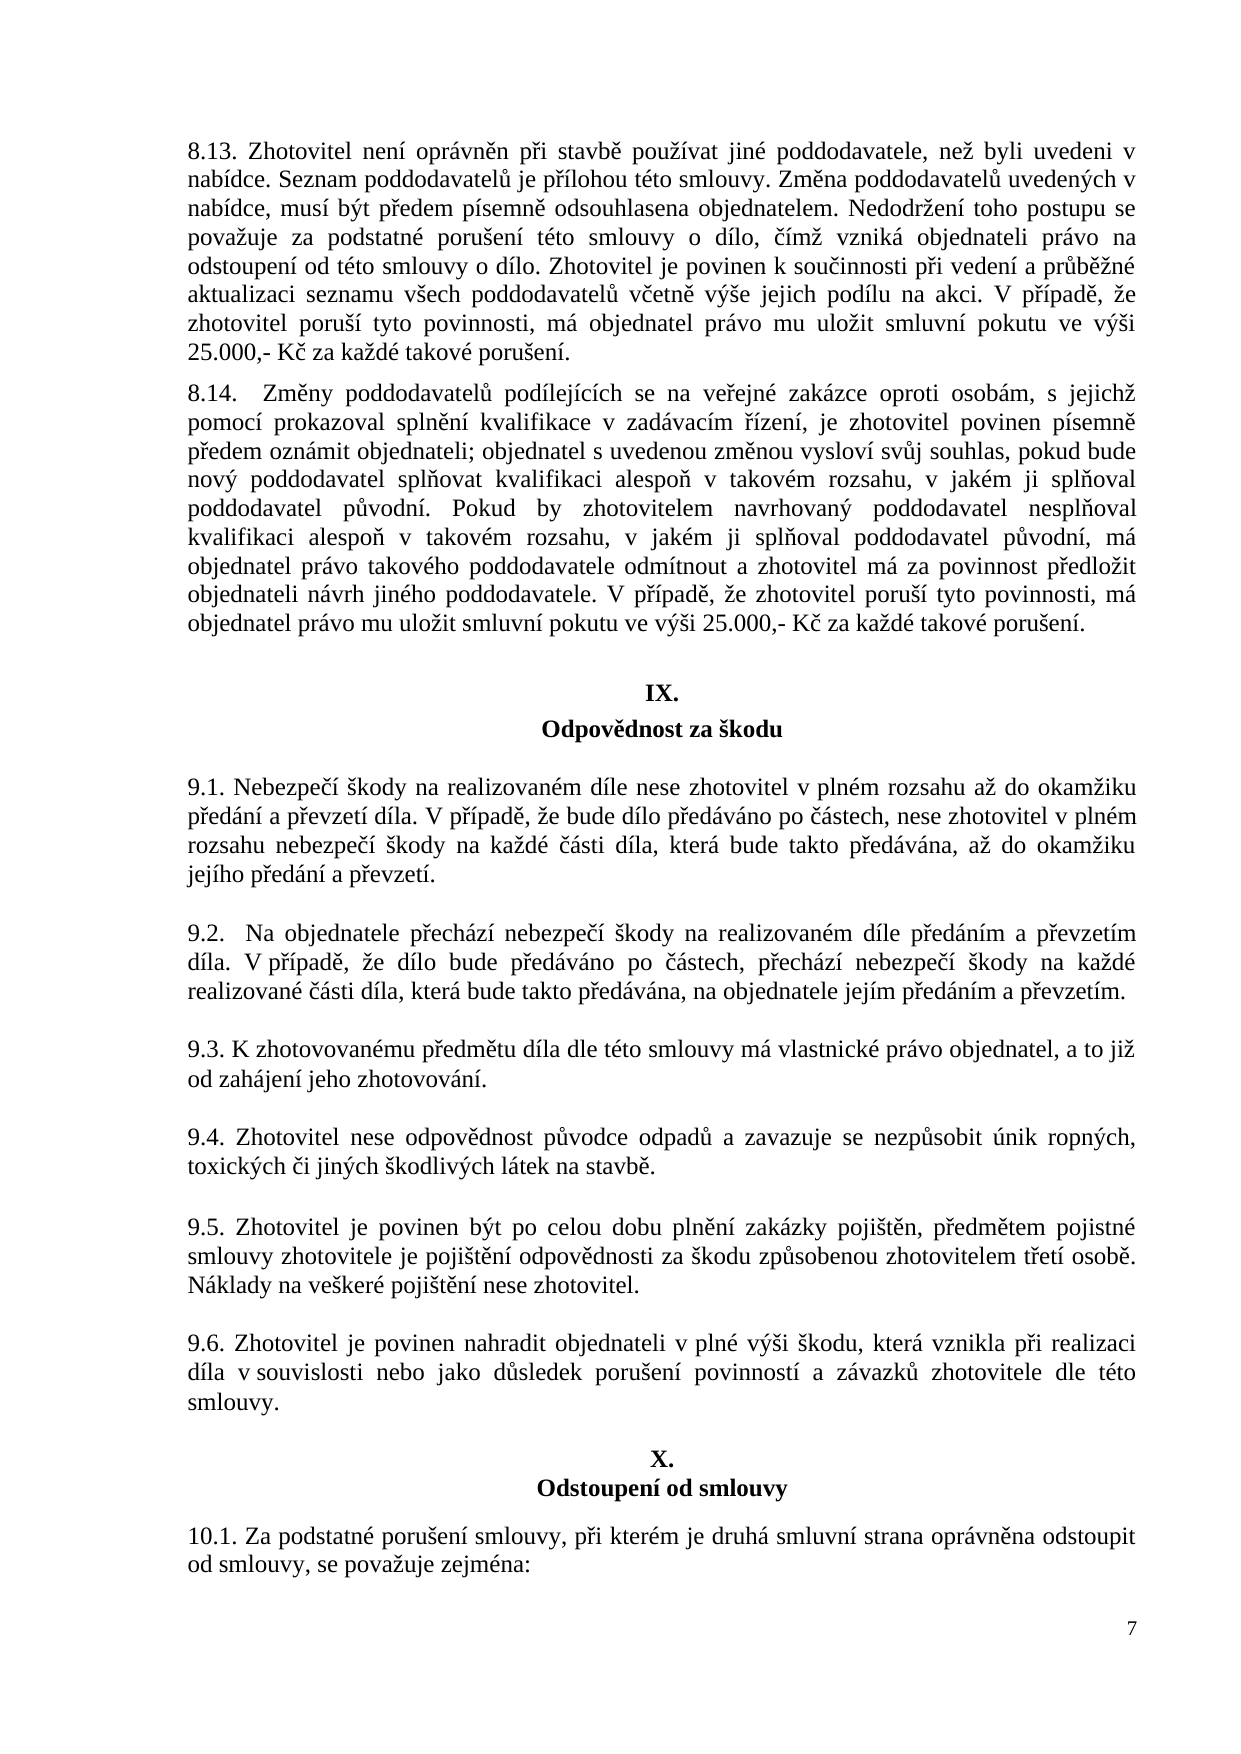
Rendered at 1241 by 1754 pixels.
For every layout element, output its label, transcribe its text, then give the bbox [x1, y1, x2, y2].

text IX. [187, 678, 1137, 707]
text 8.14. Změny poddodavatelů podílejících se na veřejné zakázce oproti osobám, s jejichž pomocí prokazoval splnění kvalifikace v zadávacím řízení, je zhotovitel povinen písemně předem oznámit objednateli; objednatel s uvedenou změnou vysloví svůj souhlas, pokud bude nový poddodavatel splňovat kvalifikaci alespoň v takovém rozsahu, v jakém ji splňoval poddodavatel původní. Pokud by zhotovitelem navrhovaný poddodavatel nesplňoval kvalifikaci alespoň v takovém rozsahu, v jakém ji splňoval poddodavatel původní, má objednatel právo takového poddodavatele odmítnout a zhotovitel má za povinnost předložit objednateli návrh jiného poddodavatele. V případě, že zhotovitel poruší tyto povinnosti, má objednatel právo mu uložit smluvní pokutu ve výši 25.000,- Kč za každé takové porušení. [187, 378, 1137, 637]
text 9.5. Zhotovitel je povinen být po celou dobu plnění zakázky pojištěn, předmětem pojistné smlouvy zhotovitele je pojištění odpovědnosti za škodu způsobenou zhotovitelem třetí osobě. Náklady na veškeré pojištění nese zhotovitel. [187, 1211, 1137, 1299]
text 9.3. K zhotovovanému předmětu díla dle této smlouvy má vlastnické právo objednatel, a to již od zahájení jeho zhotovování. [187, 1034, 1137, 1092]
text 9.2. Na objednatele přechází nebezpečí škody na realizovaném díle předáním a převzetím díla. V případě, že dílo bude předáváno po částech, přechází nebezpečí škody na každé realizované části díla, která bude takto předávána, na objednatele jejím předáním a převzetím. [187, 917, 1137, 1005]
text 9.6. Zhotovitel je povinen nahradit objednateli v plné výši škodu, která vznikla při realizaci díla v souvislosti nebo jako důsledek porušení povinností a závazků zhotovitele dle této smlouvy. [187, 1328, 1137, 1415]
text Odstoupení od smlouvy [187, 1473, 1137, 1502]
text 9.4. Zhotovitel nese odpovědnost původce odpadů a zavazuje se nezpůsobit únik ropných, toxických či jiných škodlivých látek na stavbě. [187, 1122, 1137, 1180]
text 8.13. Zhotovitel není oprávněn při stavbě používat jiné poddodavatele, než byli uvedeni v nabídce. Seznam poddodavatelů je přílohou této smlouvy. Změna poddodavatelů uvedených v nabídce, musí být předem písemně odsouhlasena objednatelem. Nedodržení toho postupu se považuje za podstatné porušení této smlouvy o dílo, čímž vzniká objednateli právo na odstoupení od této smlouvy o dílo. Zhotovitel je povinen k součinnosti při vedení a průběžné aktualizaci seznamu všech poddodavatelů včetně výše jejich podílu na akci. V případě, že zhotovitel poruší tyto povinnosti, má objednatel právo mu uložit smluvní pokutu ve výši 25.000,- Kč za každé takové porušení. [187, 136, 1137, 366]
text X. [187, 1444, 1137, 1473]
text 9.1. Nebezpečí škody na realizovaném díle nese zhotovitel v plném rozsahu až do okamžiku předání a převzetí díla. V případě, že bude dílo předáváno po částech, nese zhotovitel v plném rozsahu nebezpečí škody na každé části díla, která bude takto předávána, až do okamžiku jejího předání a převzetí. [187, 772, 1137, 888]
text Odpovědnost za škodu [187, 713, 1137, 742]
text 10.1. Za podstatné porušení smlouvy, při kterém je druhá smluvní strana oprávněna odstoupit od smlouvy, se považuje zejména: [187, 1521, 1137, 1578]
